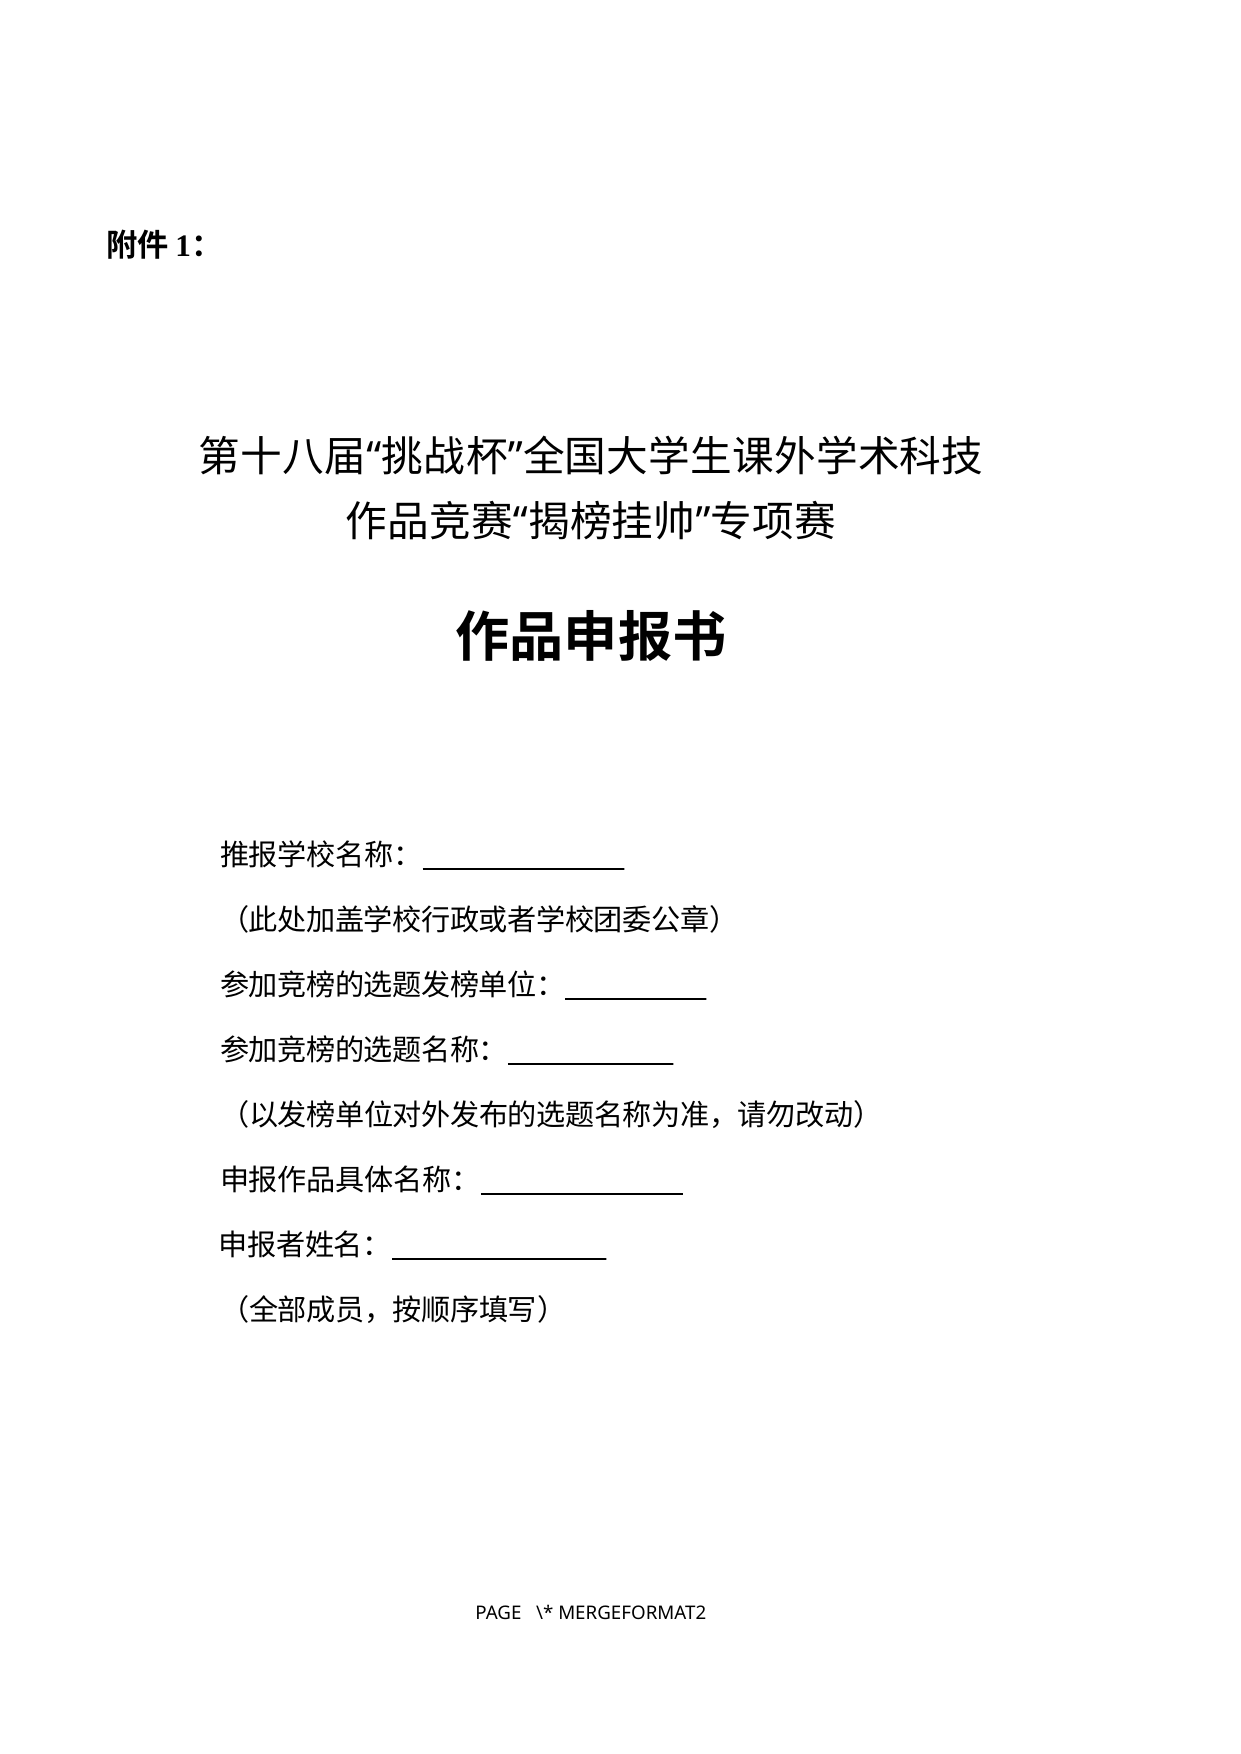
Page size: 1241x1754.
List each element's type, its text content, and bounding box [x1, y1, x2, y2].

text 申报者姓名： [106, 1210, 1075, 1275]
text （以发榜单位对外发布的选题名称为准，请勿改动） [106, 1080, 1075, 1145]
text 作品竞赛“揭榜挂帅”专项赛 [106, 486, 1075, 551]
text 参加竞榜的选题名称： [106, 1015, 1075, 1080]
text 申报作品具体名称： [106, 1145, 1075, 1210]
text 作品申报书 [106, 584, 1075, 681]
text （全部成员，按顺序填写） [106, 1275, 1075, 1340]
text （此处加盖学校行政或者学校团委公章） [106, 885, 1075, 950]
text 第十八届“挑战杯”全国大学生课外学术科技 [106, 421, 1075, 486]
text 参加竞榜的选题发榜单位： [106, 950, 1075, 1015]
text 附件1： [106, 211, 1075, 276]
text 推报学校名称： [106, 820, 1075, 885]
